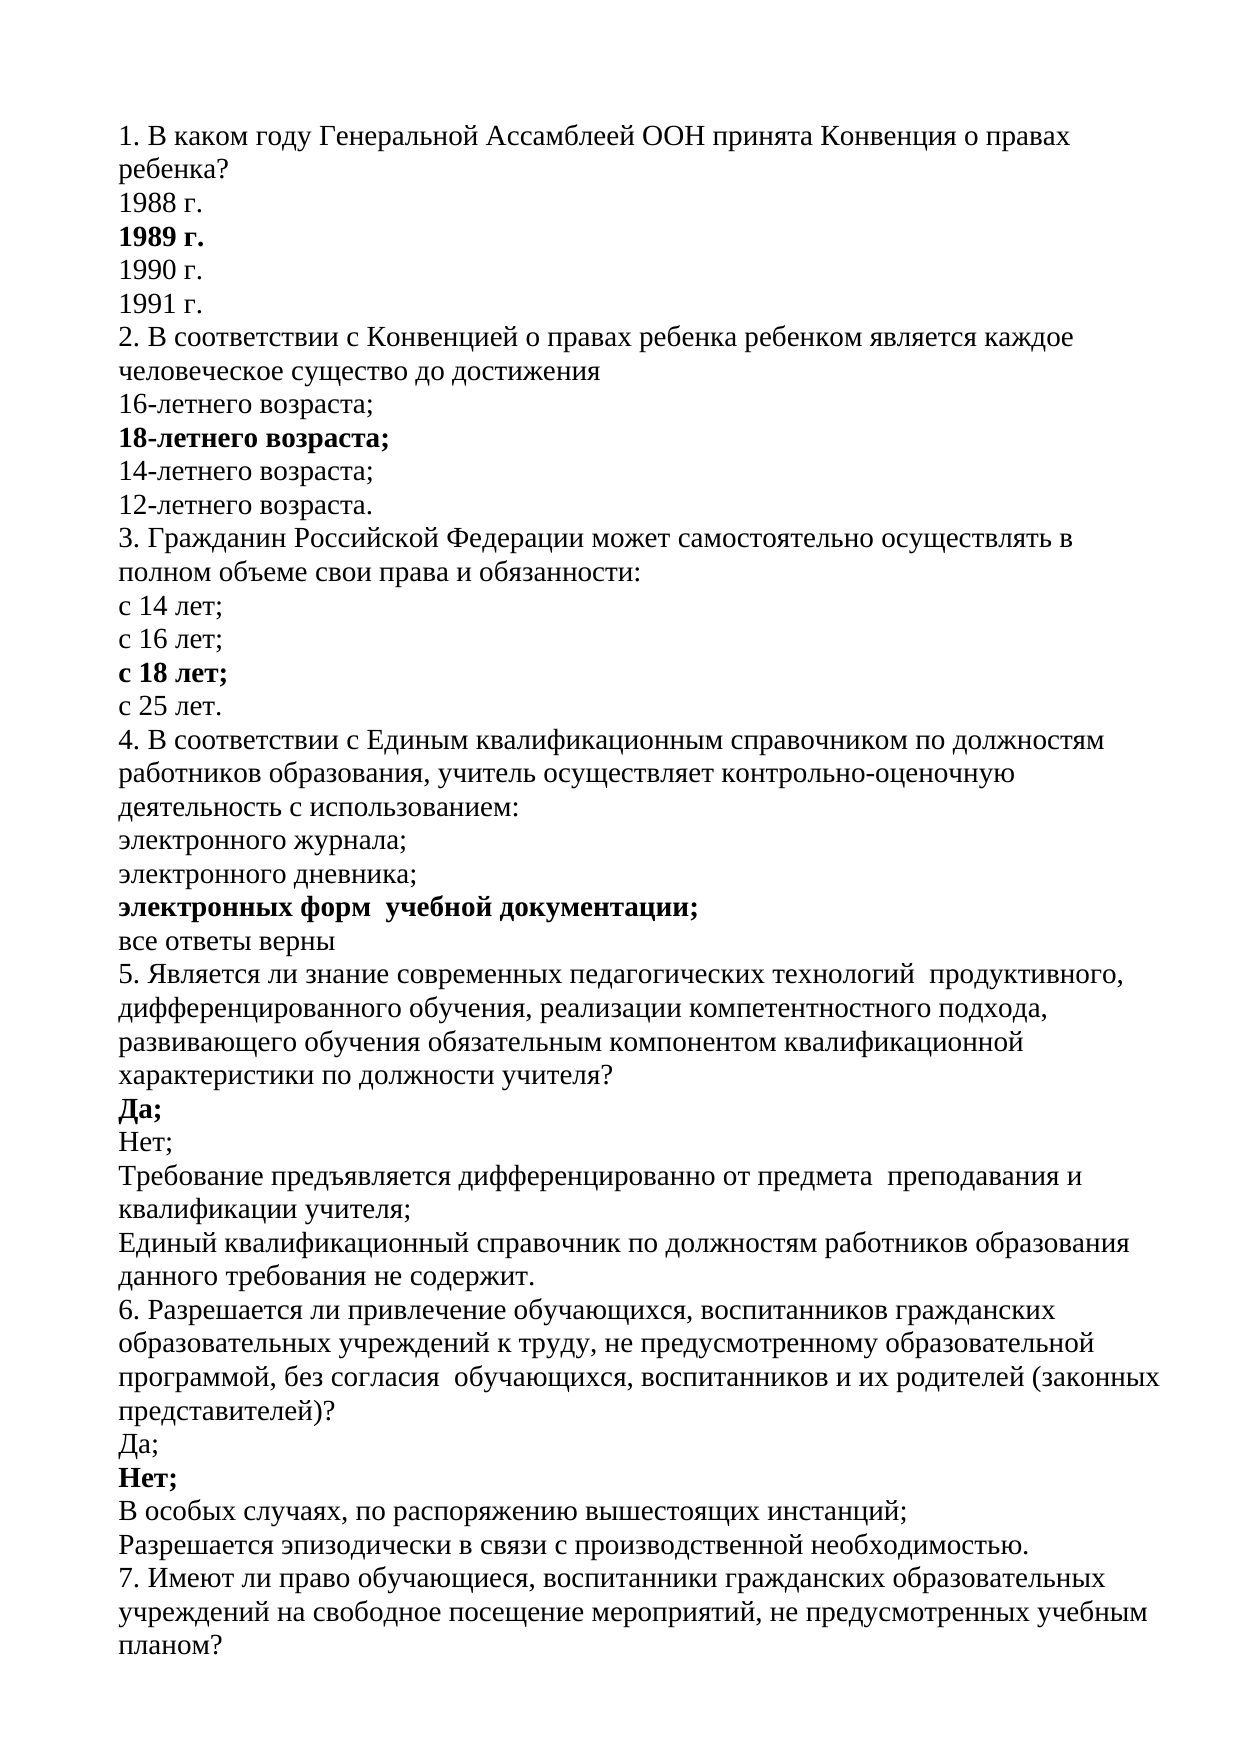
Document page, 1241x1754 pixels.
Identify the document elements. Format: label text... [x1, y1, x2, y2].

text Нет; [118, 1460, 1169, 1493]
text Разрешается эпизодически в связи с производственной необходимостью. [118, 1527, 1169, 1560]
text В особых случаях, по распоряжению вышестоящих инстанций; [118, 1493, 1169, 1527]
text с 25 лет. [118, 688, 1169, 722]
text 6. Разрешается ли привлечение обучающихся, воспитанников гражданских образовательных учреждений к труду, не предусмотренному образовательной программой, без согласия обучающихся, воспитанников и их родителей (законных представителей)? [118, 1292, 1169, 1426]
text 7. Имеют ли право обучающиеся, воспитанники гражданских образовательных учреждений на свободное посещение мероприятий, не предусмотренных учебным планом? [118, 1560, 1169, 1661]
text 2. В соответствии с Конвенцией о правах ребенка ребенком является каждое человеческое существо до достижения [118, 319, 1169, 386]
text Да; [118, 1091, 1169, 1124]
text 12-летнего возраста. [118, 487, 1169, 521]
text 1. В каком году Генеральной Ассамблеей ООН принята Конвенция о правах ребенка? [118, 118, 1169, 185]
text 18-летнего возраста; [118, 420, 1169, 453]
text 14-летнего возраста; [118, 453, 1169, 487]
text с 18 лет; [118, 655, 1169, 688]
text электронного дневника; [118, 856, 1169, 889]
text электронного журнала; [118, 822, 1169, 856]
text . [118, 252, 1169, 286]
text электронных форм учебной документации; [118, 889, 1169, 923]
text все ответы верны [118, 923, 1169, 957]
text . [118, 286, 1169, 319]
text 3. Гражданин Российской Федерации может самостоятельно осуществлять в полном объеме свои права и обязанности: [118, 521, 1169, 588]
text 16-летнего возраста; [118, 386, 1169, 420]
text с 14 лет; [118, 588, 1169, 621]
text 4. В соответствии с Единым квалификационным справочником по должностям работников образования, учитель осуществляет контрольно-оценочную деятельность с использованием: [118, 722, 1169, 822]
text . [118, 219, 1169, 252]
text Единый квалификационный справочник по должностям работников образования данного требования не содержит. [118, 1225, 1169, 1292]
text с 16 лет; [118, 621, 1169, 655]
text 5. Является ли знание современных педагогических технологий продуктивного, дифференцированного обучения, реализации компетентностного подхода, развивающего обучения обязательным компонентом квалификационной характеристики по должности учителя? [118, 957, 1169, 1091]
text . [118, 185, 1169, 219]
text Требование предъявляется дифференцированно от предмета преподавания и квалификации учителя; [118, 1158, 1169, 1225]
text Нет; [118, 1124, 1169, 1158]
text Да; [118, 1426, 1169, 1460]
